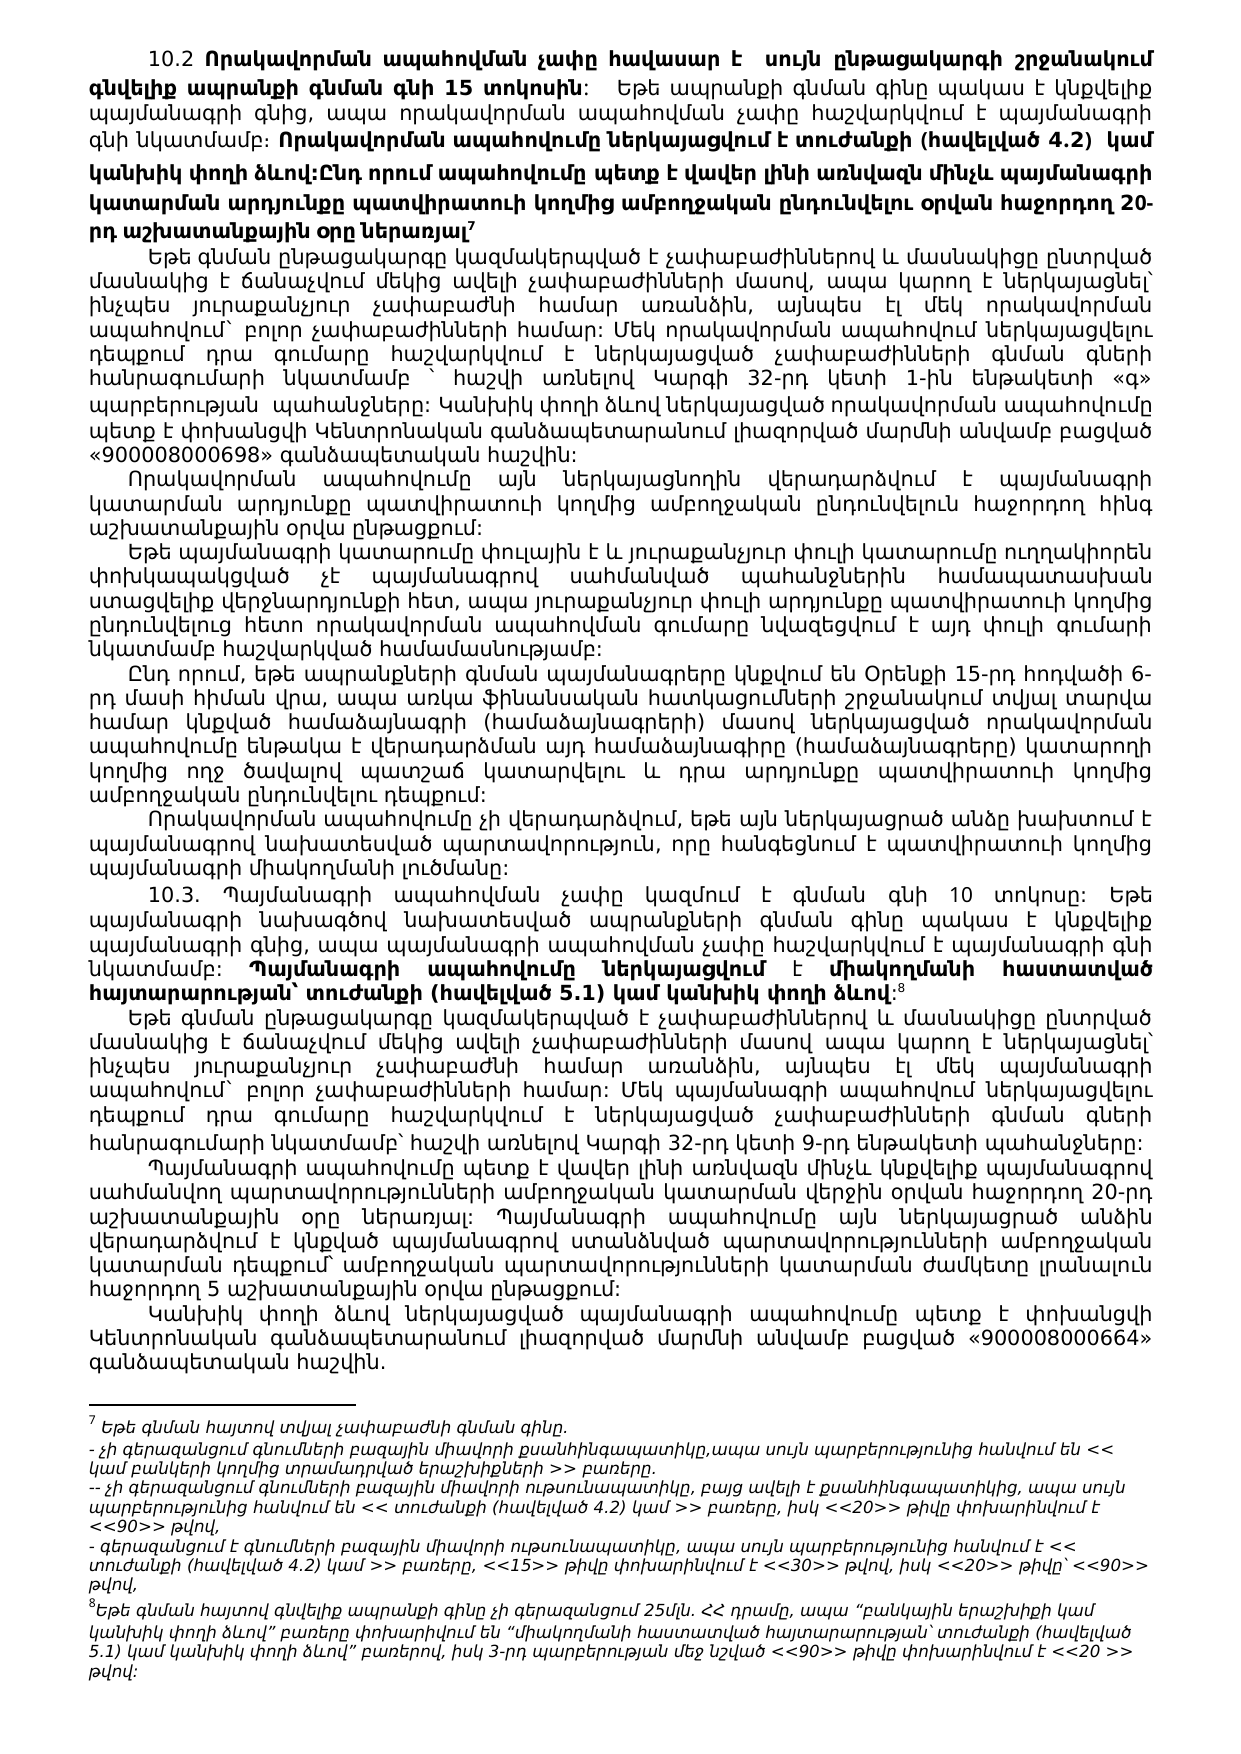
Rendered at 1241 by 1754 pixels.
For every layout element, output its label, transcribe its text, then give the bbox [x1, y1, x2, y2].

text 10.3. Պայմանագրի ապահովման չափը կազմում է գնման գնի 10 տոկոսը: Եթե պայմանագրի նախագծով նախատեսված ապրանքների գնման գինը պակաս է կնքվելիք պայմանագրի գնից, ապա պայմանագրի ապահովման չափը հաշվարկվում է պայմանագրի գնի նկատմամբ: Պայմանագրի ապահովումը ներկայացվում է միակողմանի հաստատված հայտարարության՝ տուժանքի (հավելված 5.1) կամ կանխիկ փողի ձևով: [89, 880, 1153, 1006]
text Պայմանագրի ապահովումը պետք է վավեր լինի առնվազն մինչև կնքվելիք պայմանագրով սահմանվող պարտավորությունների ամբողջական կատարման վերջին օրվան հաջորդող 20-րդ աշխատանքային օրը ներառյալ: Պայմանագրի ապահովումը այն ներկայացրած անձին վերադարձվում է կնքված պայմանագրով ստանձնված պարտավորությունների ամբողջական կատարման դեպքում՝ ամբողջական պարտավորությունների կատարման ժամկետը լրանալուն հաջորդող 5 աշխատանքային օրվա ընթացքում: [89, 1156, 1153, 1302]
text Եթե պայմանագրի կատարումը փուլային է և յուրաքանչյուր փուլի կատարումը ուղղակիորեն փոխկապակցված չէ պայմանագրով սահմանված պահանջներին համապատասխան ստացվելիք վերջնարդյունքի հետ, ապա յուրաքանչյուր փուլի արդյունքը պատվիրատուի կողմից ընդունվելուց հետո որակավորման ապահովման գումարը նվազեցվում է այդ փուլի գումարի նկատմամբ հաշվարկված համամասնությամբ: [89, 540, 1153, 662]
text Եթե գնման ընթացակարգը կազմակերպված է չափաբաժիններով և մասնակիցը ընտրված մասնակից է ճանաչվում մեկից ավելի չափաբաժինների մասով ապա կարող է ներկայացնել՝ ինչպես յուրաքանչյուր չափաբաժնի համար առանձին, այնպես էլ մեկ պայմանագրի ապահովում` բոլոր չափաբաժինների համար: Մեկ պայմանագրի ապահովում ներկայացվելու դեպքում դրա գումարը հաշվարկվում է ներկայացված չափաբաժինների գնման գների հանրագումարի նկատմամբ՝ հաշվի առնելով Կարգի 32-րդ կետի 9-րդ ենթակետի պահանջները: [89, 1006, 1153, 1156]
text Որակավորման ապահովումը չի վերադարձվում, եթե այն ներկայացրած անձը խախտում է պայմանագրով նախատեսված պարտավորություն, որը հանգեցնում է պատվիրատուի կողմից պայմանագրի միակողմանի լուծմանը: [89, 807, 1153, 880]
text Եթե գնման ընթացակարգը կազմակերպված է չափաբաժիններով և մասնակիցը ընտրված մասնակից է ճանաչվում մեկից ավելի չափաբաժինների մասով, ապա կարող է ներկայացնել՝ ինչպես յուրաքանչյուր չափաբաժնի համար առանձին, այնպես էլ մեկ որակավորման ապահովում` բոլոր չափաբաժինների համար: Մեկ որակավորման ապահովում ներկայացվելու դեպքում դրա գումարը հաշվարկվում է ներկայացված չափաբաժինների գնման գների հանրագումարի նկատմամբ ՝ հաշվի առնելով Կարգի 32-րդ կետի 1-ին ենթակետի «գ» պարբերության պահանջները: Կանխիկ փողի ձևով ներկայացված որակավորման ապահովումը պետք է փոխանցվի Կենտրոնական գանձապետարանում լիազորված մարմնի անվամբ բացված «900008000698» գանձապետական հաշվին: [89, 245, 1153, 467]
text 10.2 Որակավորման ապահովման չափը հավասար է սույն ընթացակարգի շրջանակում գնվելիք ապրանքի գնման գնի 15 տոկոսին: Եթե ապրանքի գնման գինը պակաս է կնքվելիք պայմանագրի գնից, ապա որակավորման ապահովման չափը հաշվարկվում է պայմանագրի գնի նկատմամբ։ Որակավորման ապահովումը ներկայացվում է տուժանքի (հավելված 4․2) կամ կանխիկ փողի ձևով:Ընդ որում ապահովումը պետք է վավեր լինի առնվազն մինչև պայմանագրի կատարման արդյունքը պատվիրատուի կողմից ամբողջական ընդունվելու օրվան հաջորդող 20-րդ աշխատանքային օրը ներառյալ [89, 44, 1153, 245]
text Որակավորման ապահովումը այն ներկայացնողին վերադարձվում է պայմանագրի կատարման արդյունքը պատվիրատուի կողմից ամբողջական ընդունվելուն հաջորդող հինգ աշխատանքային օրվա ընթացքում: [89, 467, 1153, 540]
text Ընդ որում, եթե ապրանքների գնման պայմանագրերը կնքվում են Օրենքի 15-րդ հոդվածի 6-րդ մասի հիման վրա, ապա առկա ֆինանսական հատկացումների շրջանակում տվյալ տարվա համար կնքված համաձայնագրի (համաձայնագրերի) մասով ներկայացված որակավորման ապահովումը ենթակա է վերադարձման այդ համաձայնագիրը (համաձայնագրերը) կատարողի կողմից ողջ ծավալով պատշաճ կատարվելու և դրա արդյունքը պատվիրատուի կողմից ամբողջական ընդունվելու դեպքում: [89, 662, 1153, 807]
text Կանխիկ փողի ձևով ներկայացված պայմանագրի ապահովումը պետք է փոխանցվի Կենտրոնական գանձապետարանում լիազորված մարմնի անվամբ բացված «900008000664» գանձապետական հաշվին. [89, 1302, 1153, 1374]
